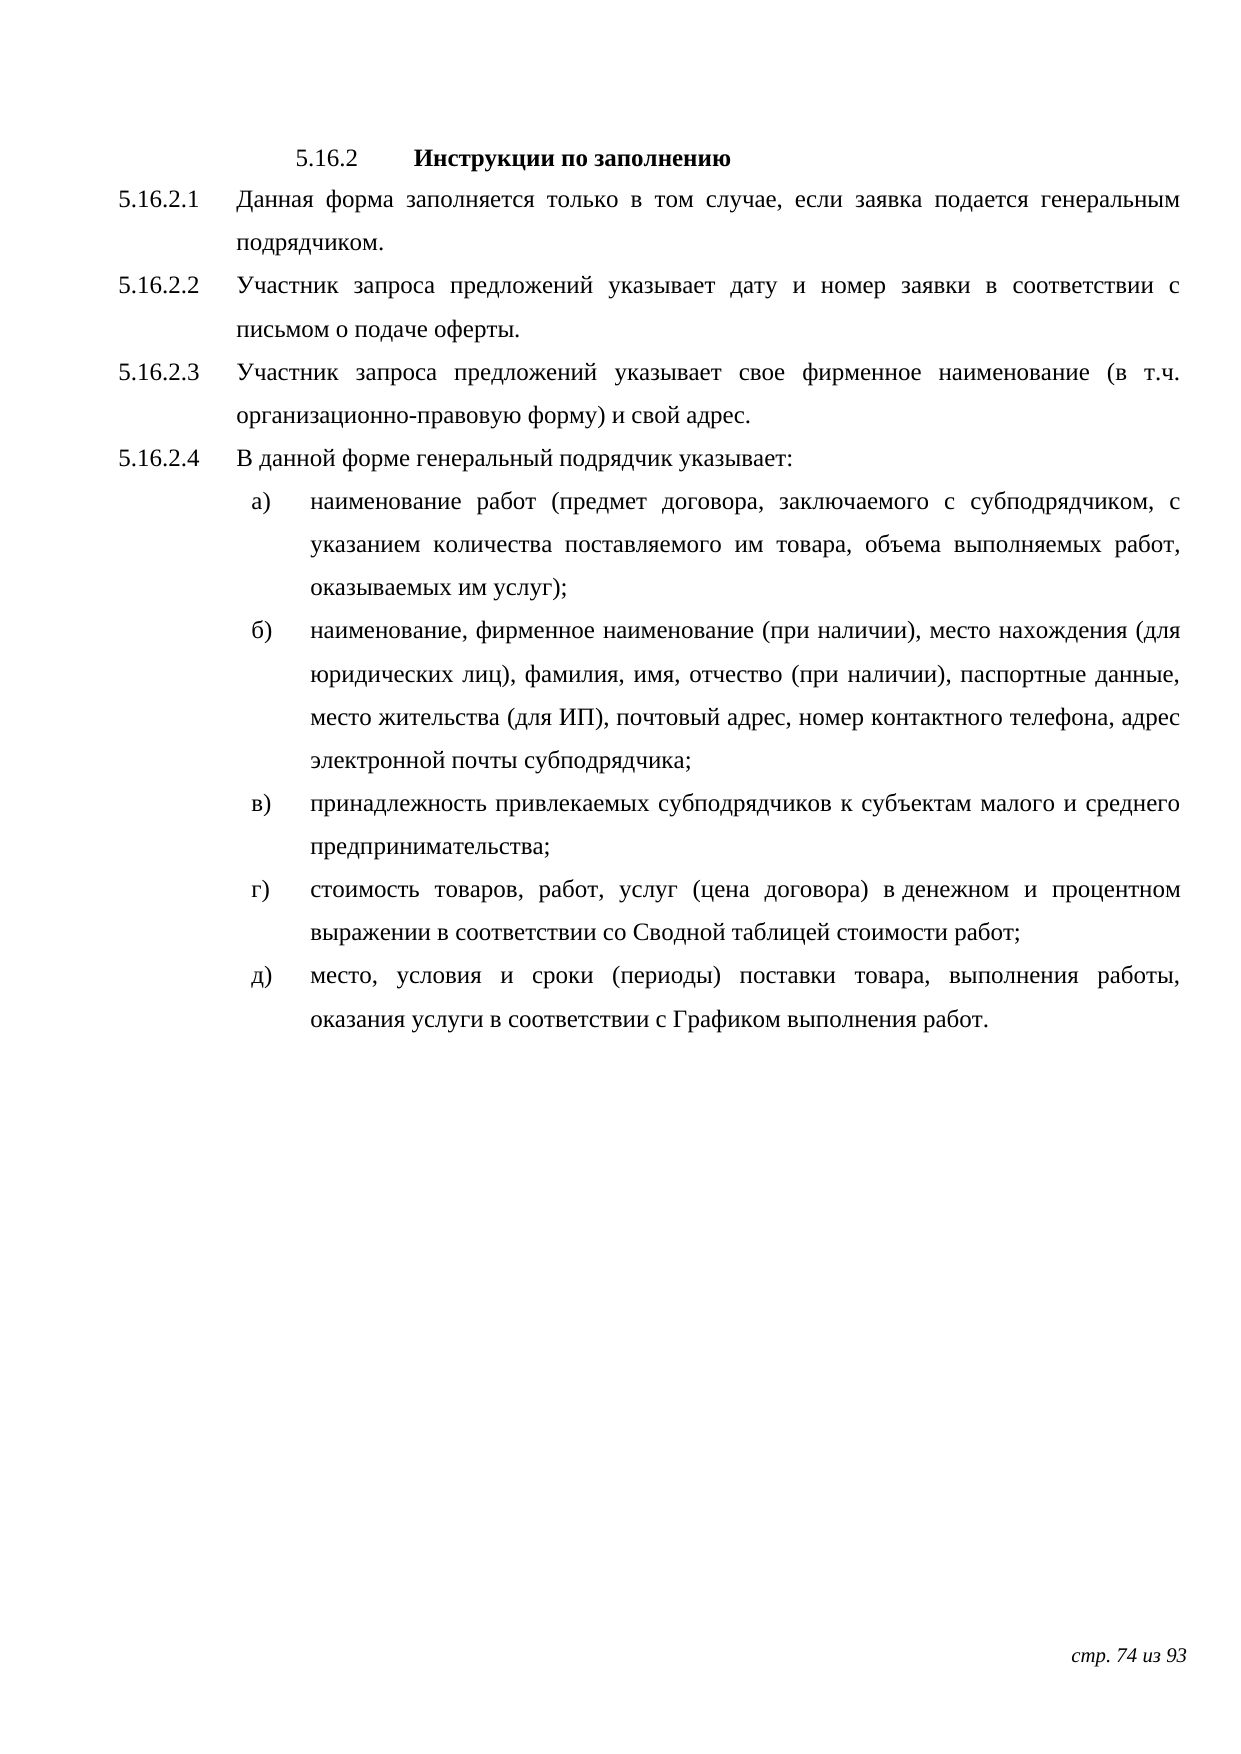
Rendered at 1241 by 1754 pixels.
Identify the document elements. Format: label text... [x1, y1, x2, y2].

text наименование работ (предмет договора, заключаемого с субподрядчиком, с указанием количества поставляемого им товара, объема выполняемых работ, оказываемых им услуг); [251, 486, 1181, 601]
text принадлежность привлекаемых субподрядчиков к субъектам малого и среднего предпринимательства; [251, 788, 1181, 860]
text стоимость товаров, работ, услуг (цена договора) в денежном и процентном выражении в соответствии со Сводной таблицей стоимости работ; [251, 874, 1181, 946]
text Участник запроса предложений указывает дату и номер заявки в соответствии с письмом о подаче оферты. [118, 271, 1181, 342]
text Участник запроса предложений указывает свое фирменное наименование (в т.ч. организационно-правовую форму) и свой адрес. [118, 357, 1181, 429]
text наименование, фирменное наименование (при наличии), место нахождения (для юридических лиц), фамилия, имя, отчество (при наличии), паспортные данные, место жительства (для ИП), почтовый адрес, номер контактного телефона, адрес электронной почты субподрядчика; [251, 616, 1181, 774]
text Данная форма заполняется только в том случае, если заявка подается генеральным подрядчиком. [118, 184, 1181, 256]
text В данной форме генеральный подрядчик указывает: [118, 443, 1181, 472]
text место, условия и сроки (периоды) поставки товара, выполнения работы, оказания услуги в соответствии с Графиком выполнения работ. [251, 961, 1181, 1032]
text Инструкции по заполнению [236, 143, 1181, 172]
